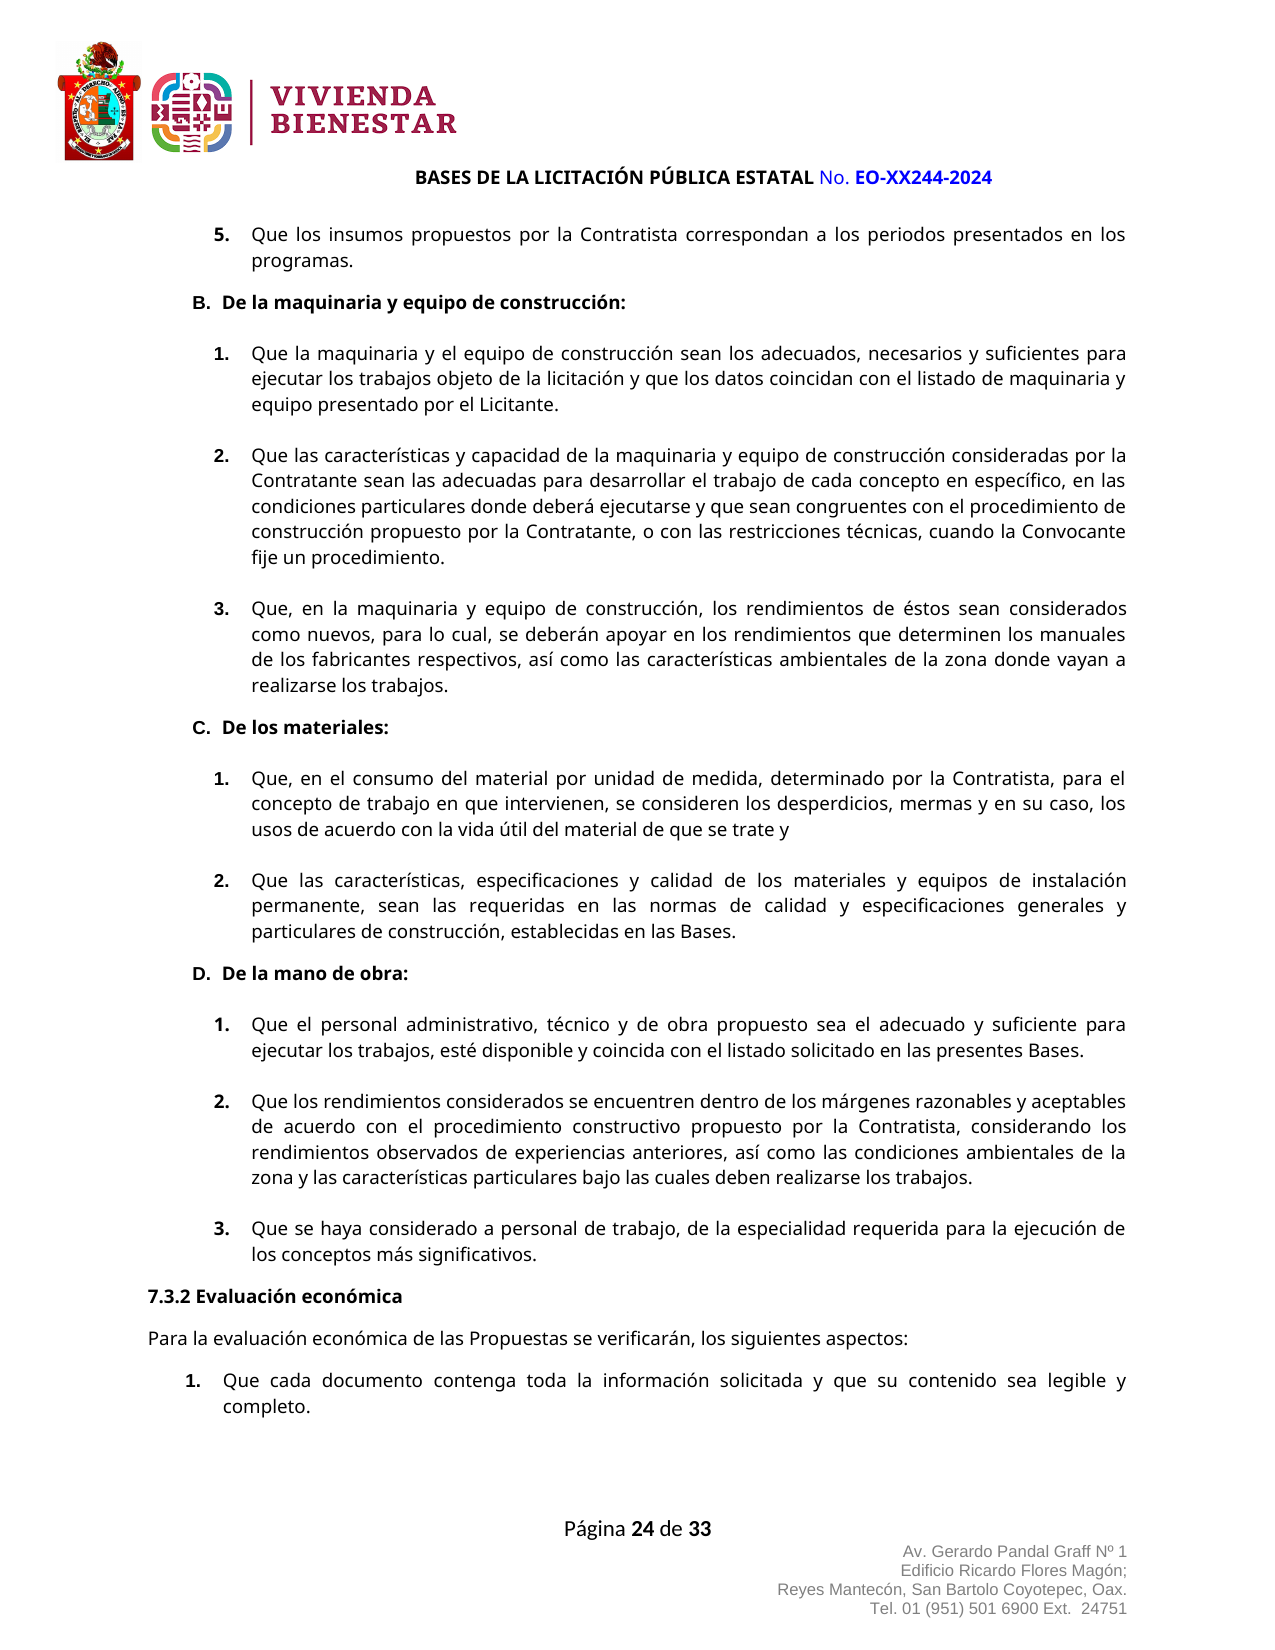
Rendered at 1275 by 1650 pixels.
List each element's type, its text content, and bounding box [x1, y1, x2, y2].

list De la maquinaria y equipo de construcción: [192, 289, 1127, 315]
list Que, en el consumo del material por unidad de medida, determinado por la Contratista, para el concepto de trabajo en que intervienen, se consideren los desperdicios, mermas y en su caso, los usos de acuerdo con la vida útil del material de que se trate y [214, 765, 1127, 842]
list Que se haya considerado a personal de trabajo, de la especialidad requerida para la ejecución de los conceptos más significativos. [214, 1216, 1127, 1267]
text Para la evaluación económica de las Propuestas se verificarán, los siguientes aspectos: [148, 1326, 1127, 1351]
list Que las características y capacidad de la maquinaria y equipo de construcción consideradas por la Contratante sean las adecuadas para desarrollar el trabajo de cada concepto en específico, en las condiciones particulares donde deberá ejecutarse y que sean congruentes con el procedimiento de construcción propuesto por la Contratante, o con las restricciones técnicas, cuando la Convocante fije un procedimiento. [214, 442, 1127, 570]
list Que cada documento contenga toda la información solicitada y que su contenido sea legible y completo. [185, 1368, 1127, 1419]
picture [55, 41, 143, 163]
text 7.3.2 Evaluación económica [148, 1283, 1127, 1309]
list De la mano de obra: [192, 961, 1127, 986]
list Que el personal administrativo, técnico y de obra propuesto sea el adecuado y suficiente para ejecutar los trabajos, esté disponible y coincida con el listado solicitado en las presentes Bases. [214, 1012, 1127, 1063]
list Que las características, especificaciones y calidad de los materiales y equipos de instalación permanente, sean las requeridas en las normas de calidad y especificaciones generales y particulares de construcción, establecidas en las Bases. [214, 867, 1127, 944]
list Que los insumos propuestos por la Contratista correspondan a los periodos presentados en los programas. [214, 221, 1127, 272]
list De los materiales: [192, 714, 1127, 740]
list Que, en la maquinaria y equipo de construcción, los rendimientos de éstos sean considerados como nuevos, para lo cual, se deberán apoyar en los rendimientos que determinen los manuales de los fabricantes respectivos, así como las características ambientales de la zona donde vayan a realizarse los trabajos. [214, 595, 1127, 697]
list Que la maquinaria y el equipo de construcción sean los adecuados, necesarios y suficientes para ejecutar los trabajos objeto de la licitación y que los datos coincidan con el listado de maquinaria y equipo presentado por el Licitante. [214, 340, 1127, 417]
list Que los rendimientos considerados se encuentren dentro de los márgenes razonables y aceptables de acuerdo con el procedimiento constructivo propuesto por la Contratista, considerando los rendimientos observados de experiencias anteriores, así como las condiciones ambientales de la zona y las características particulares bajo las cuales deben realizarse los trabajos. [214, 1088, 1127, 1190]
picture [147, 64, 473, 161]
